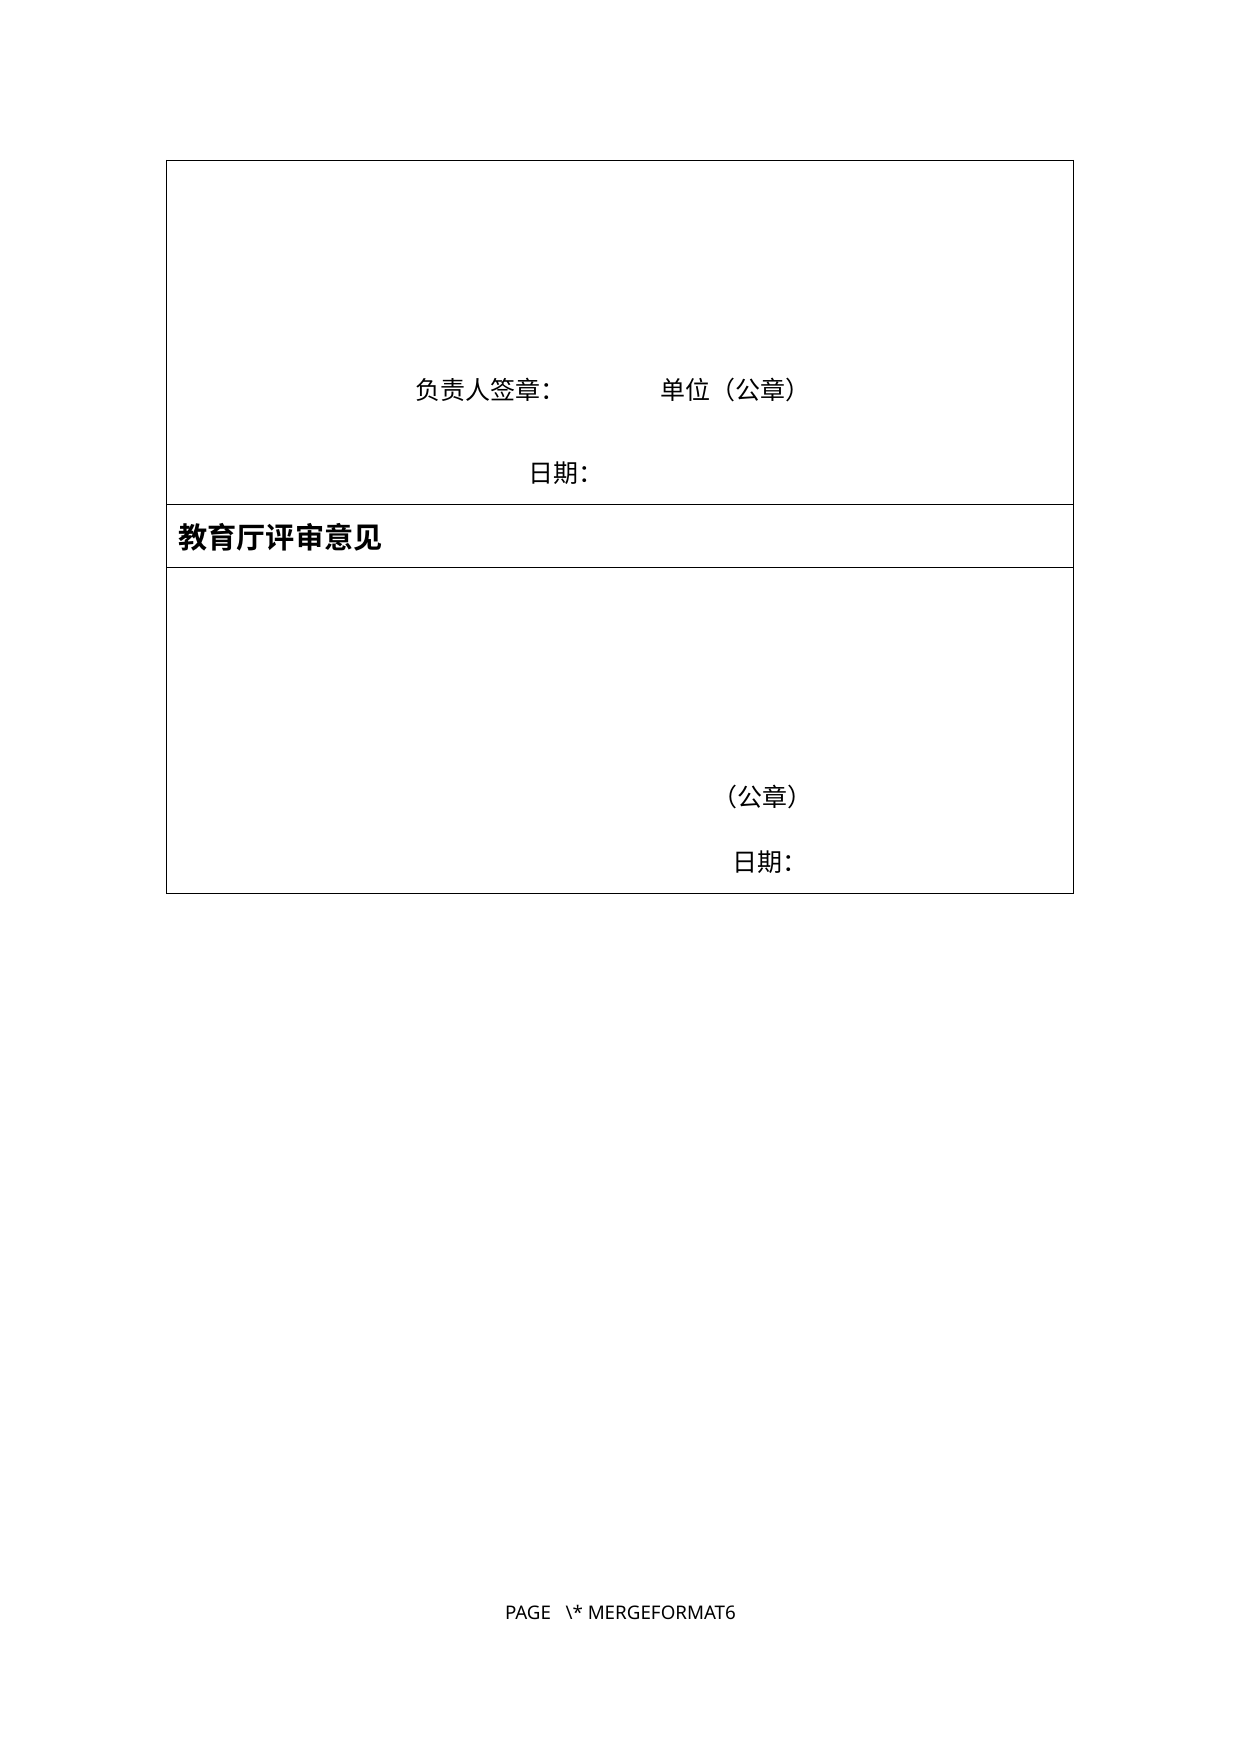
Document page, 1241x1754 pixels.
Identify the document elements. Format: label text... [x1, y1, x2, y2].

table_cell 负责人签章： 单位（公章） 日期： [167, 161, 1073, 504]
table_cell （公章） 日期： [167, 568, 1073, 893]
table_cell 教育厅评审意见 [167, 505, 1073, 567]
